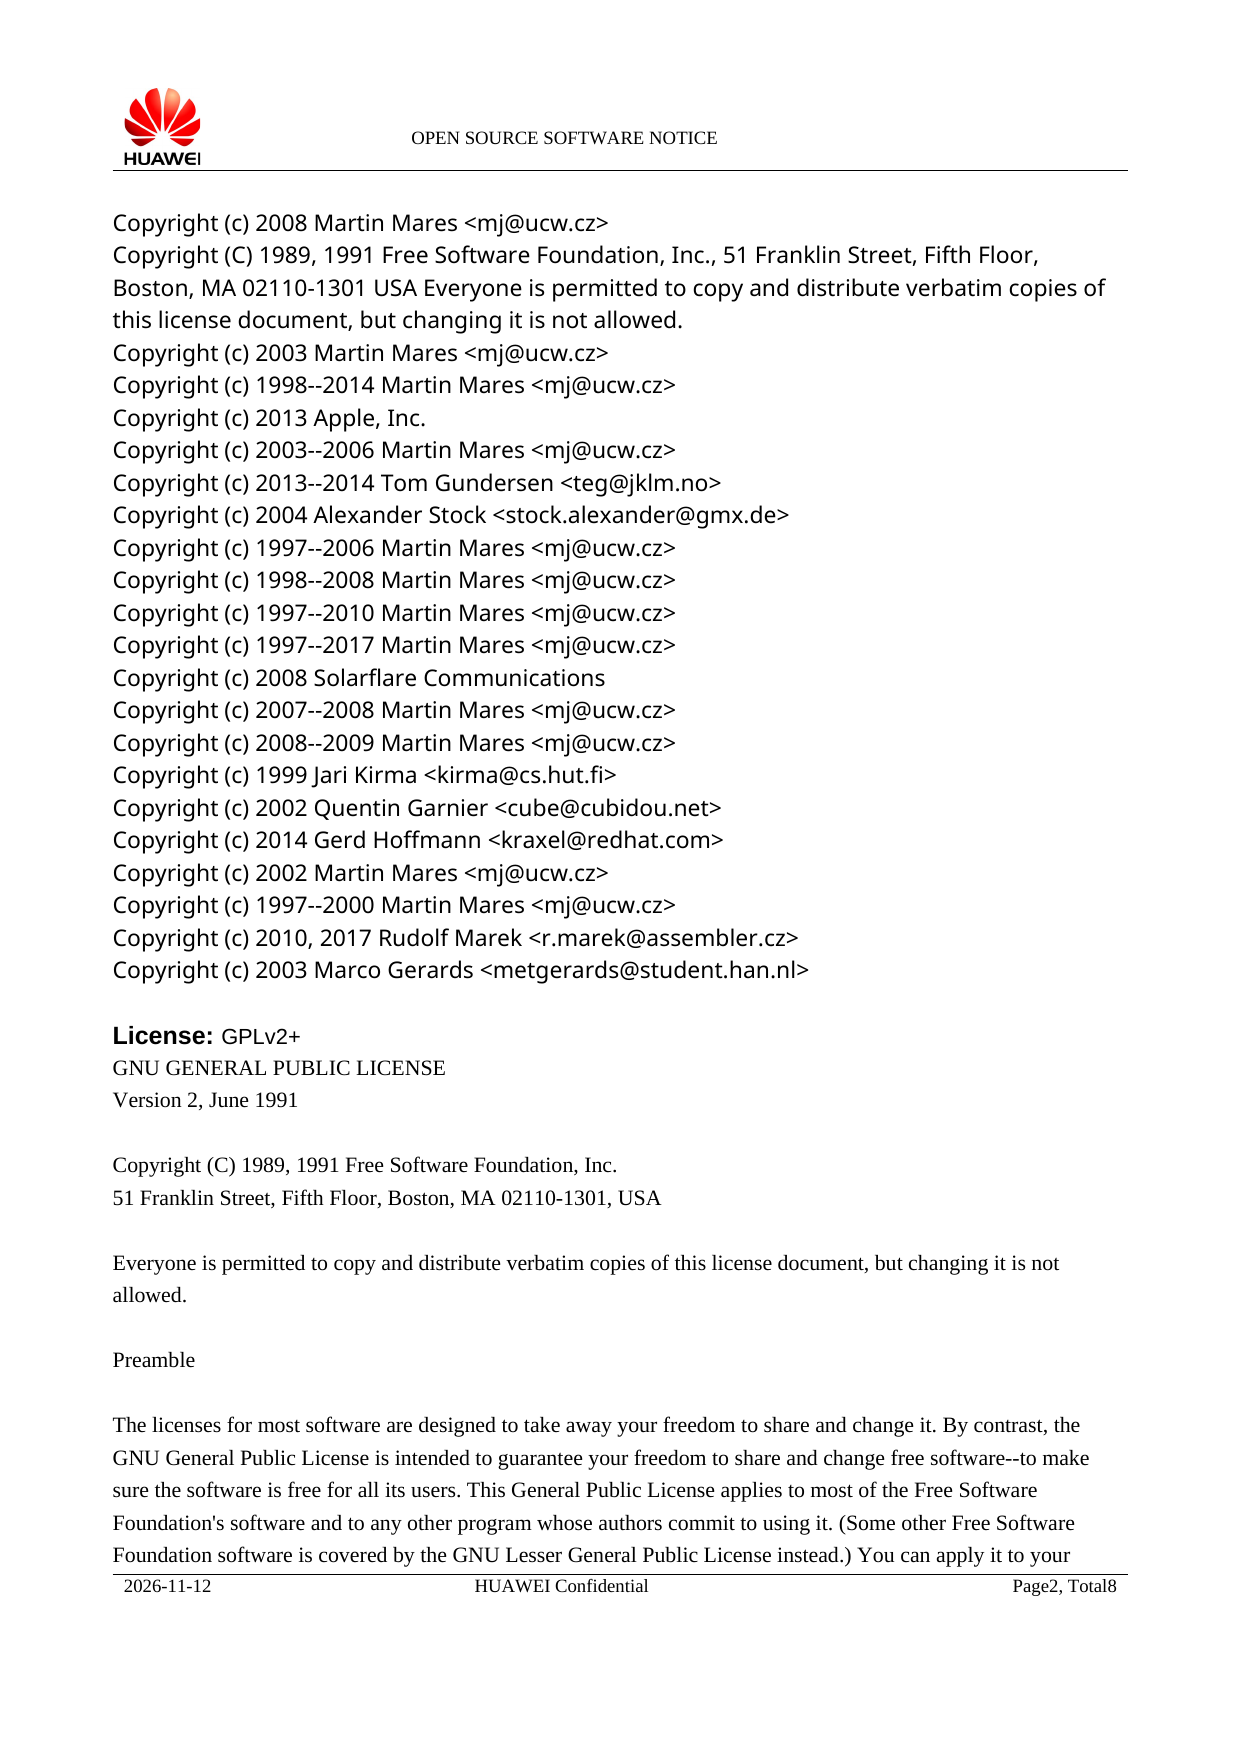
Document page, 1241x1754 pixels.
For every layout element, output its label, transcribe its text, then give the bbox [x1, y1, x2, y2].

picture [124, 88, 201, 165]
text License: GPLv2+ [112, 1019, 1128, 1051]
